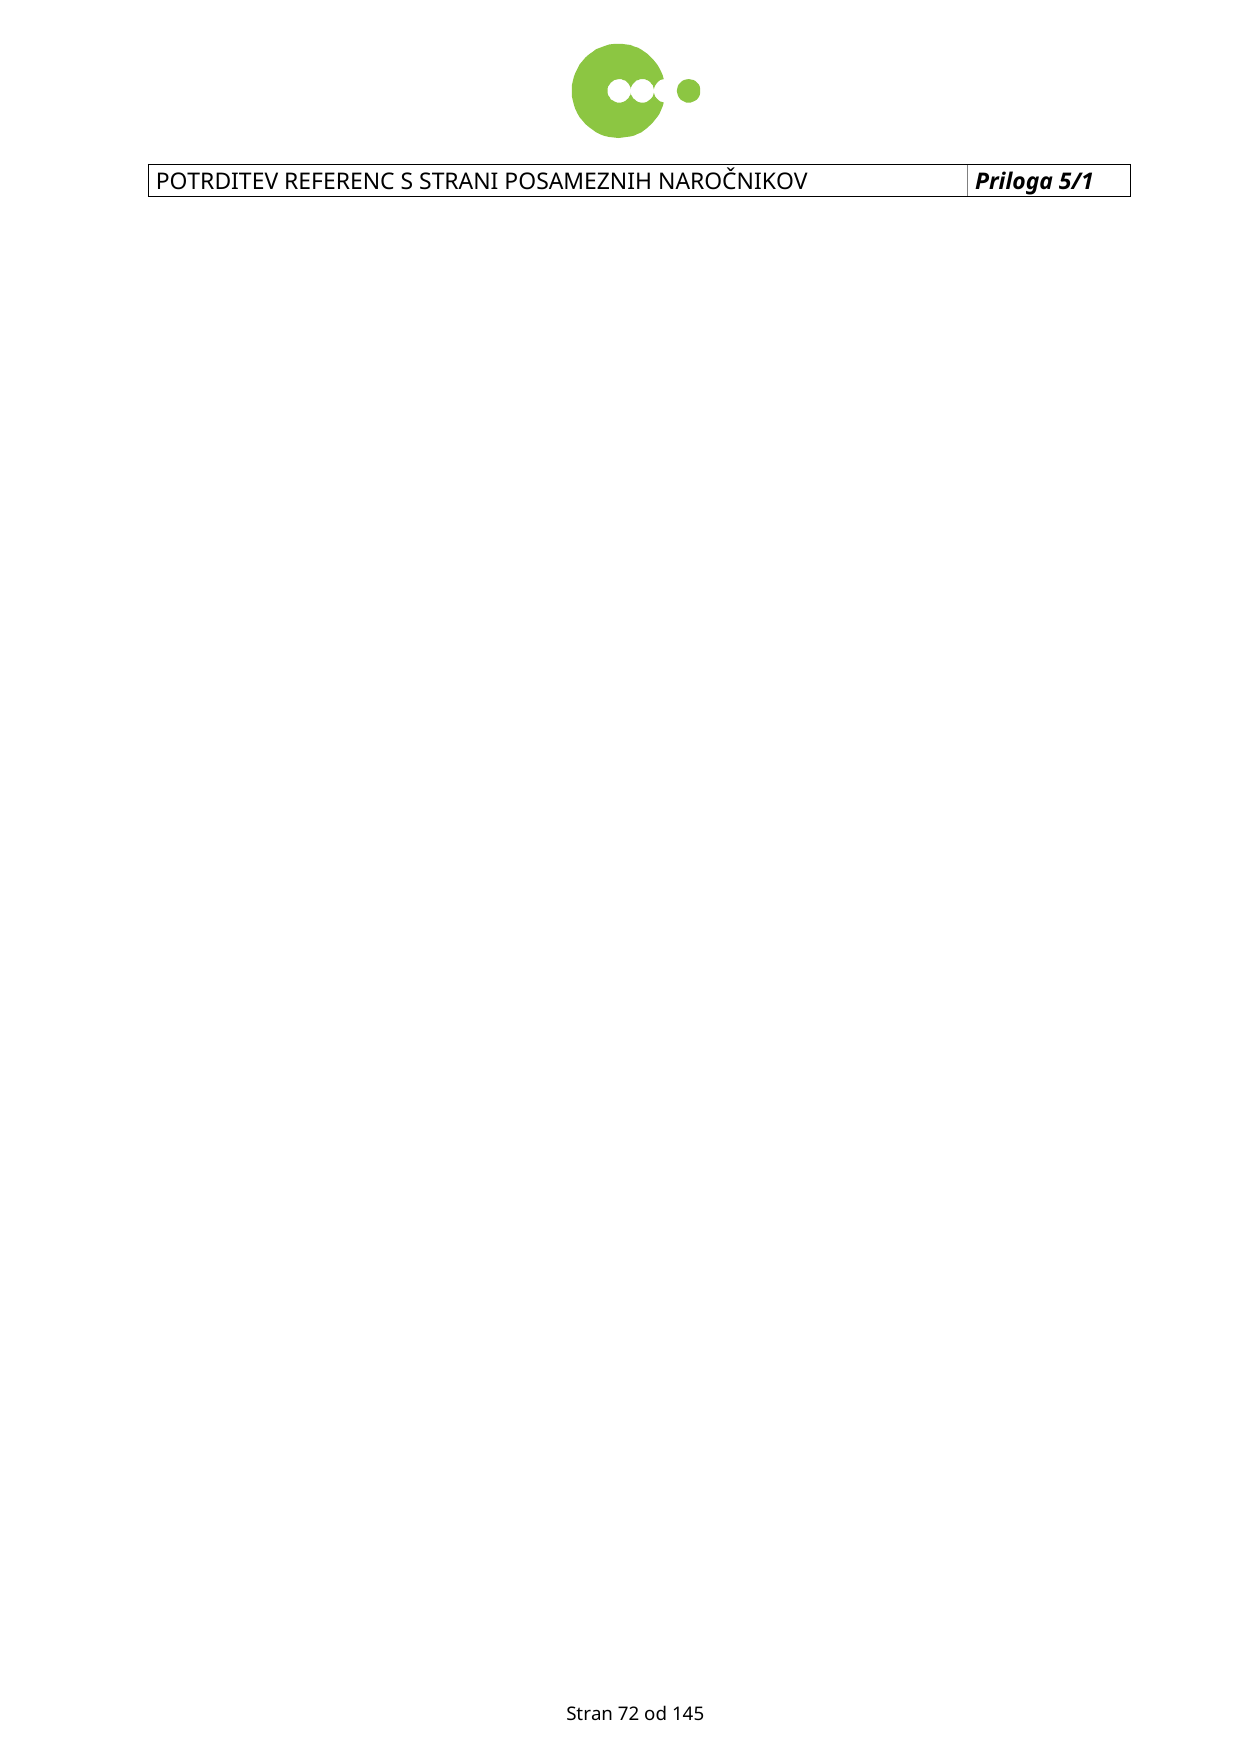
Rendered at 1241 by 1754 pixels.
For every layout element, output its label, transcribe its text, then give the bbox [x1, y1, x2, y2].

table_header POTRDITEV REFERENC S STRANI POSAMEZNIH NAROČNIKOV [149, 165, 967, 196]
table_header Priloga 5/1 [968, 165, 1130, 196]
